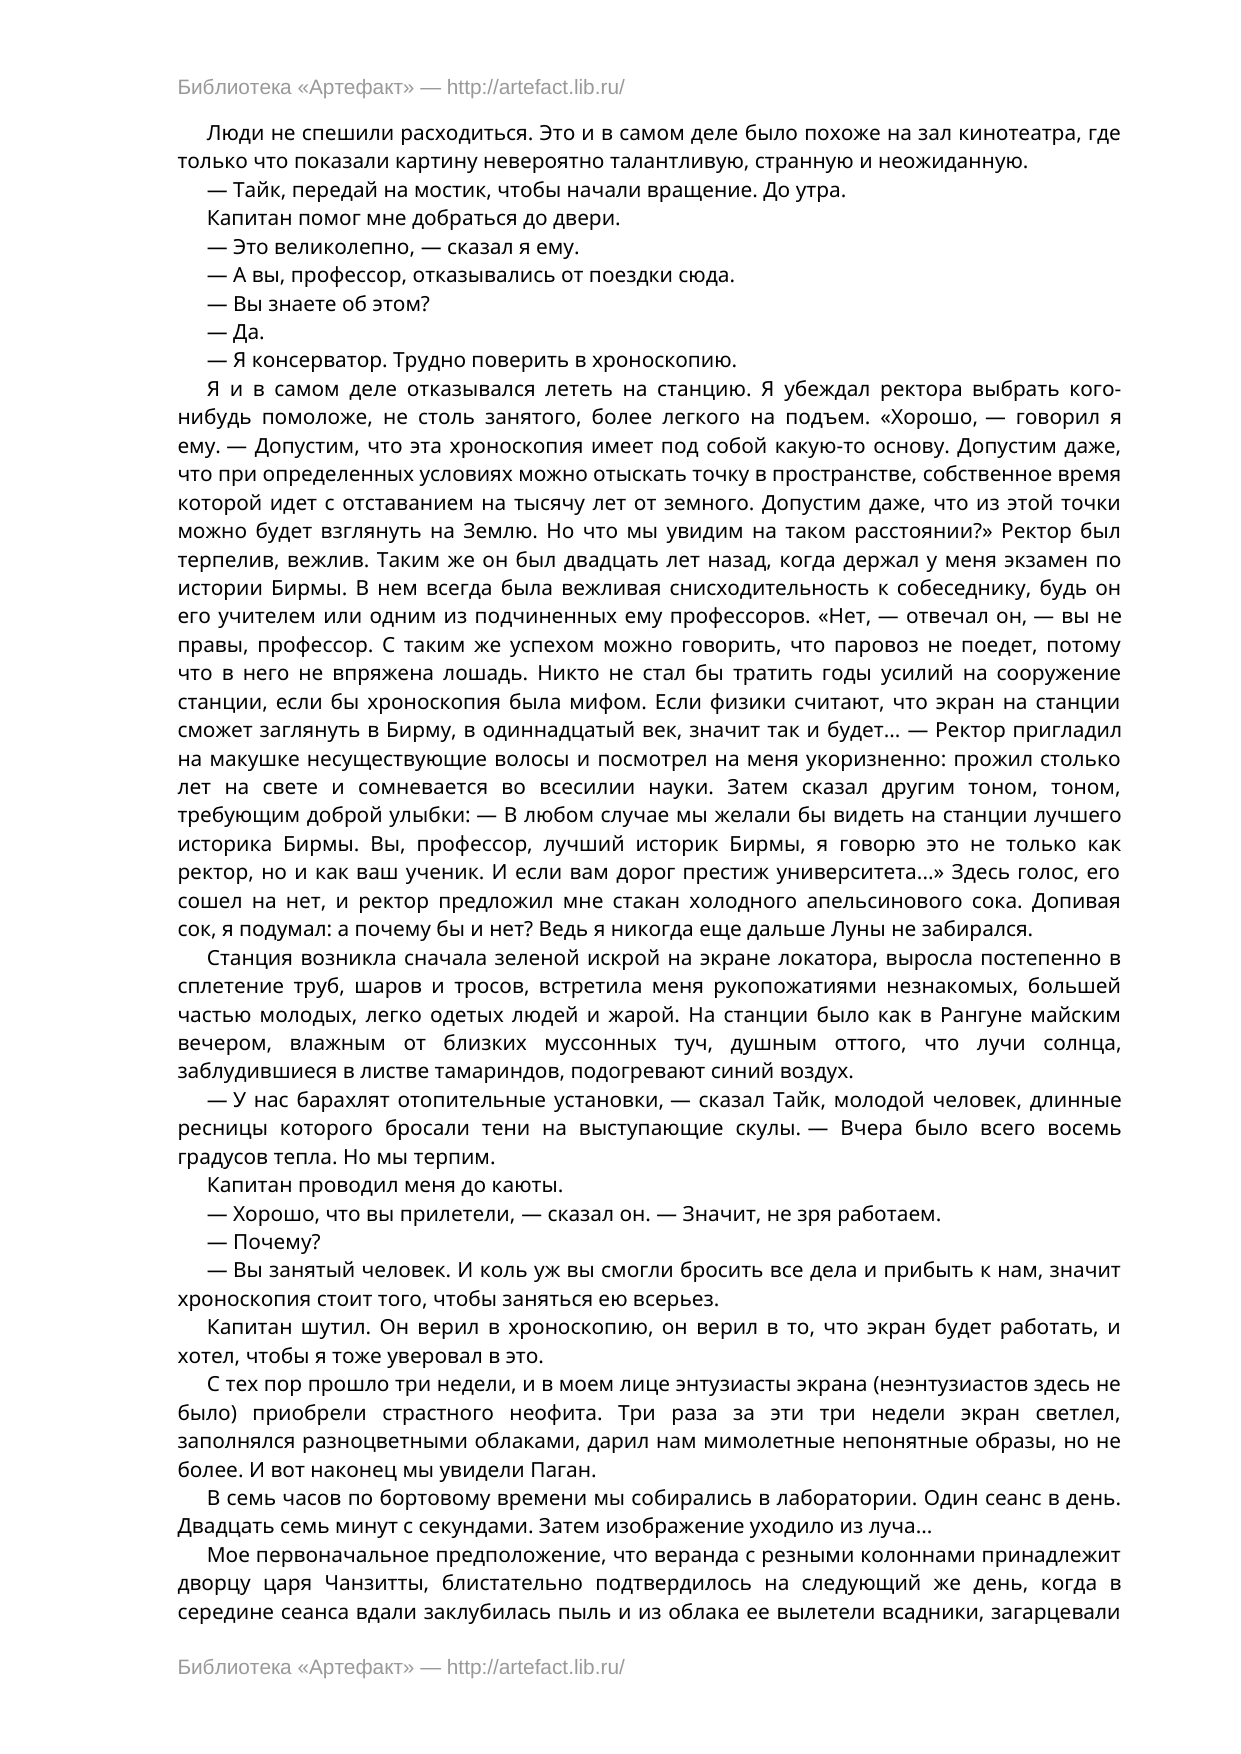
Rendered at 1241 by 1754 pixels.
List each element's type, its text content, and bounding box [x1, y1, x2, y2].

text Капитан шутил. Он верил в хроноскопию, он верил в то, что экран будет работать, и хотел, чтобы я тоже уверовал в это. [177, 1312, 1122, 1369]
text Я и в самом деле отказывался лететь на станцию. Я убеждал ректора выбрать кого-нибудь помоложе, не столь занятого, более легкого на подъем. «Хорошо, — говорил я ему. — Допустим, что эта хроноскопия имеет под собой какую-то основу. Допустим даже, что при определенных условиях можно отыскать точку в пространстве, собственное время которой идет с отставанием на тысячу лет от земного. Допустим даже, что из этой точки можно будет взглянуть на Землю. Но что мы увидим на таком расстоянии?» Ректор был терпелив, вежлив. Таким же он был двадцать лет назад, когда держал у меня экзамен по истории Бирмы. В нем всегда была вежливая снисходительность к собеседнику, будь он его учителем или одним из подчиненных ему профессоров. «Нет, — отвечал он, — вы не правы, профессор. С таким же успехом можно говорить, что паровоз не поедет, потому что в него не впряжена лошадь. Никто не стал бы тратить годы усилий на сооружение станции, если бы хроноскопия была мифом. Если физики считают, что экран на станции сможет заглянуть в Бирму, в одиннадцатый век, значит так и будет... — Ректор пригладил на макушке несуществующие волосы и посмотрел на меня укоризненно: прожил столько лет на свете и сомневается во всесилии науки. Затем сказал другим тоном, тоном, требующим доброй улыбки: — В любом случае мы желали бы видеть на станции лучшего историка Бирмы. Вы, профессор, лучший историк Бирмы, я говорю это не только как ректор, но и как ваш ученик. И если вам дорог престиж университета...» Здесь голос, его сошел на нет, и ректор предложил мне стакан холодного апельсинового сока. Допивая сок, я подумал: а почему бы и нет? Ведь я никогда еще дальше Луны не забирался. [177, 374, 1122, 943]
text Капитан помог мне добраться до двери. [177, 203, 1122, 232]
text В семь часов по бортовому времени мы собирались в лаборатории. Один сеанс в день. Двадцать семь минут с секундами. Затем изображение уходило из луча... [177, 1483, 1122, 1540]
text — Тайк, передай на мостик, чтобы начали вращение. До утра. [177, 175, 1122, 203]
text — Это великолепно, — сказал я ему. [177, 232, 1122, 260]
text — Да. [177, 317, 1122, 346]
text — У нас барахлят отопительные установки, — сказал Тайк, молодой человек, длинные ресницы которого бросали тени на выступающие скулы. — Вчера было всего восемь градусов тепла. Но мы терпим. [177, 1085, 1122, 1170]
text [177, 1540, 1122, 1625]
text Люди не спешили расходиться. Это и в самом деле было похоже на зал кинотеатра, где только что показали картину невероятно талантливую, странную и неожиданную. [177, 118, 1122, 175]
text — Вы занятый человек. И коль уж вы смогли бросить все дела и прибыть к нам, значит хроноскопия стоит того, чтобы заняться ею всерьез. [177, 1256, 1122, 1312]
text — Я консерватор. Трудно поверить в хроноскопию. [177, 346, 1122, 374]
text С тех пор прошло три недели, и в моем лице энтузиасты экрана (неэнтузиастов здесь не было) приобрели страстного неофита. Три раза за эти три недели экран светлел, заполнялся разноцветными облаками, дарил нам мимолетные непонятные образы, но не более. И вот наконец мы увидели Паган. [177, 1369, 1122, 1483]
text — Почему? [177, 1227, 1122, 1256]
text Капитан проводил меня до каюты. [177, 1170, 1122, 1199]
text Станция возникла сначала зеленой искрой на экране локатора, выросла постепенно в сплетение труб, шаров и тросов, встретила меня рукопожатиями незнакомых, большей частью молодых, легко одетых людей и жарой. На станции было как в Рангуне майским вечером, влажным от близких муссонных туч, душным оттого, что лучи солнца, заблудившиеся в листве тамариндов, подогревают синий воздух. [177, 943, 1122, 1085]
text — Вы знаете об этом? [177, 289, 1122, 317]
text — Хорошо, что вы прилетели, — сказал он. — Значит, не зря работаем. [177, 1199, 1122, 1227]
text — А вы, профессор, отказывались от поездки сюда. [177, 260, 1122, 289]
